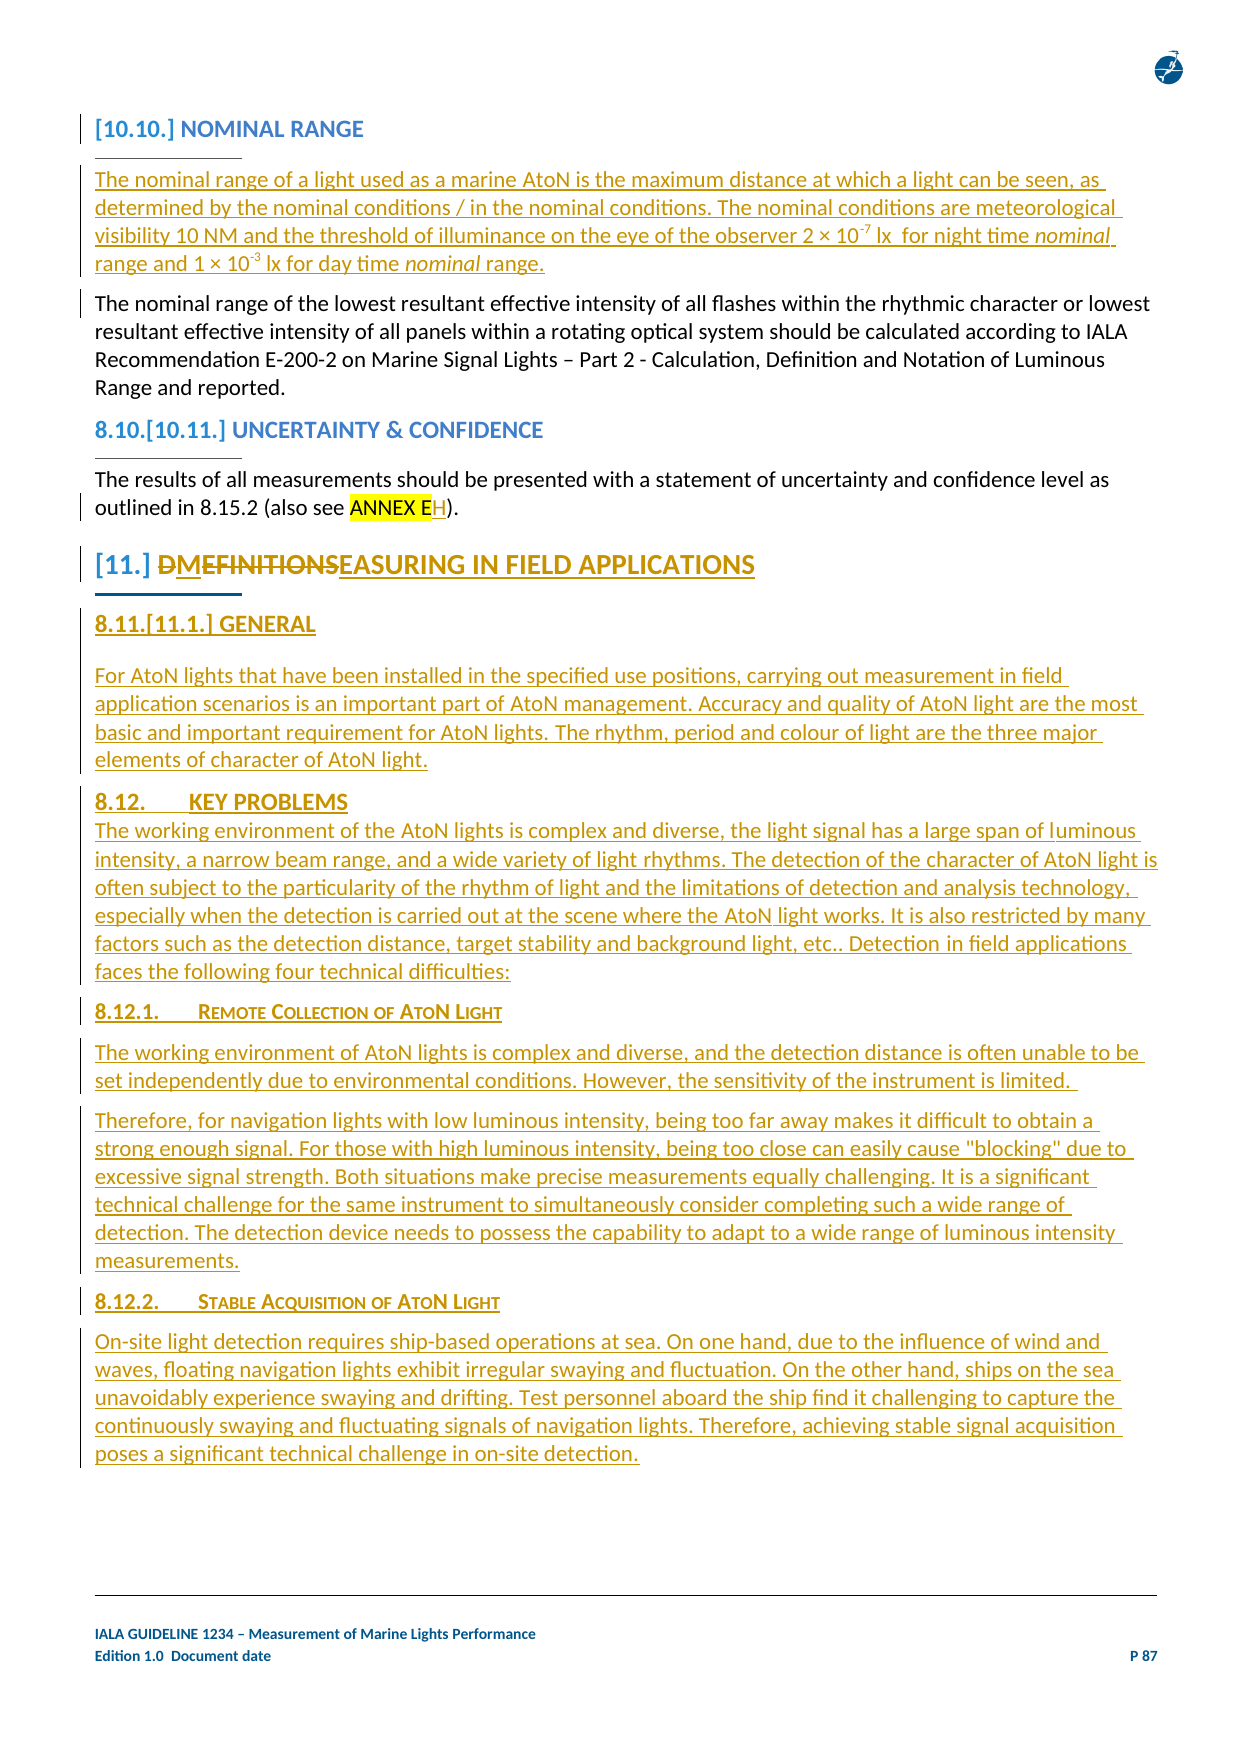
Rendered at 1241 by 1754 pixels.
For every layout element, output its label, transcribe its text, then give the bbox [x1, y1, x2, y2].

picture [1123, 0, 1241, 119]
text The nominal range of the lowest resultant effective intensity of all flashes within the rhythmic character or lowest resultant effective intensity of all panels within a rotating optical system should be calculated according to IALA Recommendation E-200-2 on Marine Signal Lights – Part 2 - Calculation, Definition and Notation of Luminous Range and reported. [94, 289, 1157, 402]
subtitle Uncertainty & Confidence [94, 414, 1157, 444]
subtitle Nominal Range [94, 113, 1157, 144]
text The results of all measurements should be presented with a statement of uncertainty and confidence level as outlined in (also see ANNEX ). [94, 465, 1157, 521]
